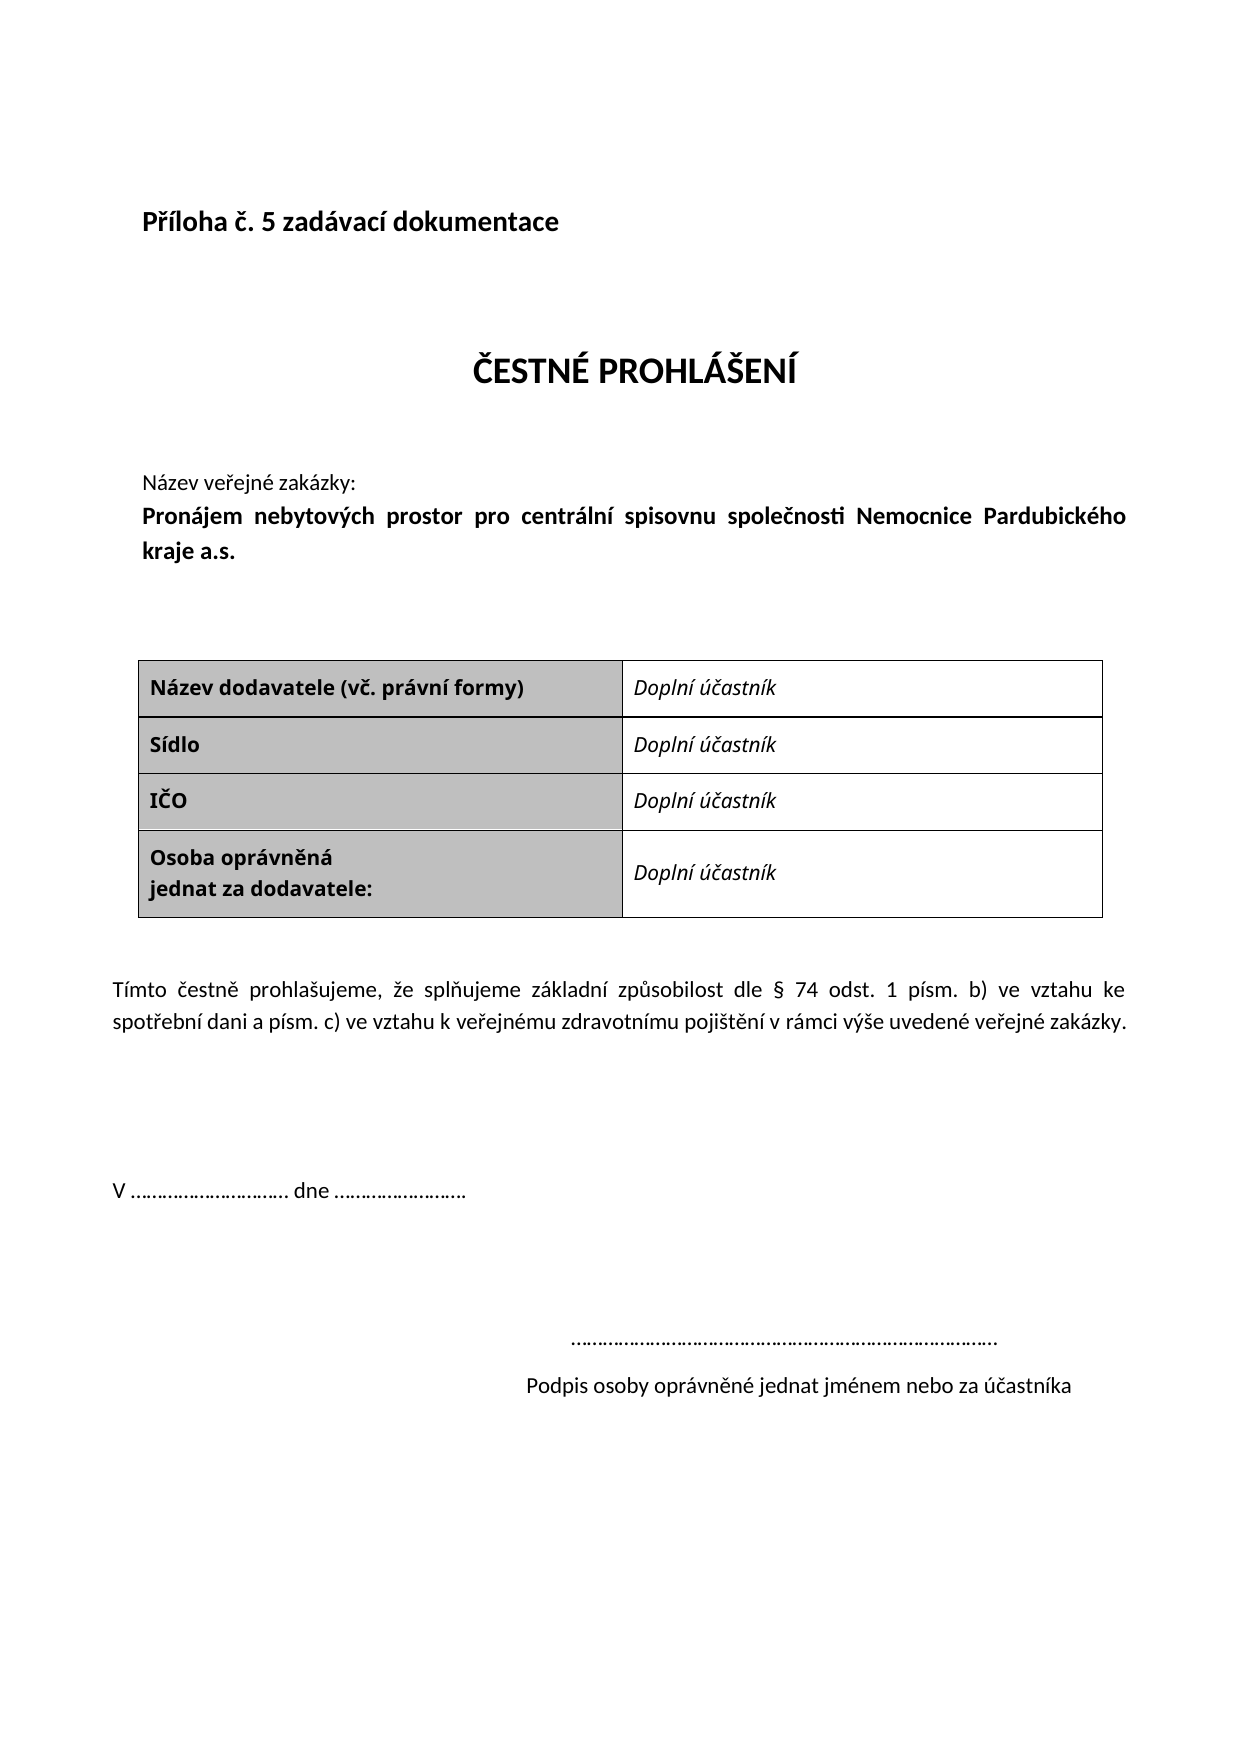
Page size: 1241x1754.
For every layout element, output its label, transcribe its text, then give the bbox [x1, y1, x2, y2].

text Název veřejné zakázky: [112, 468, 1128, 496]
text Tímto čestně prohlašujeme, že splňujeme základní způsobilost dle § 74 odst. 1 písm. b) ve vztahu ke spotřební dani a písm. c) ve vztahu k veřejnému zdravotnímu pojištění v rámci výše uvedené veřejné zakázky. [112, 975, 1128, 1035]
table_header Doplní účastník [623, 661, 1102, 716]
table_header Název dodavatele (vč. právní formy) [139, 661, 622, 716]
table_cell Doplní účastník [623, 831, 1102, 917]
text Podpis osoby oprávněné jednat jménem nebo za účastníka [112, 1371, 1128, 1399]
text Příloha č. 5 zadávací dokumentace [142, 203, 1128, 239]
text V ………………………… dne ……………………. [112, 1176, 1128, 1204]
text ……………………………………………………………………… [112, 1323, 1128, 1351]
table_cell Doplní účastník [623, 774, 1102, 829]
text Pronájem nebytových prostor pro centrální spisovnu společnosti Nemocnice Pardubického kraje a.s. [142, 501, 1128, 566]
table_cell IČO [139, 774, 622, 829]
table_cell Osoba oprávněná jednat za dodavatele: [139, 831, 622, 917]
table_cell Sídlo [139, 718, 622, 773]
text ČESTNÉ PROHLÁŠENÍ [142, 347, 1128, 393]
table_cell Doplní účastník [623, 718, 1102, 773]
